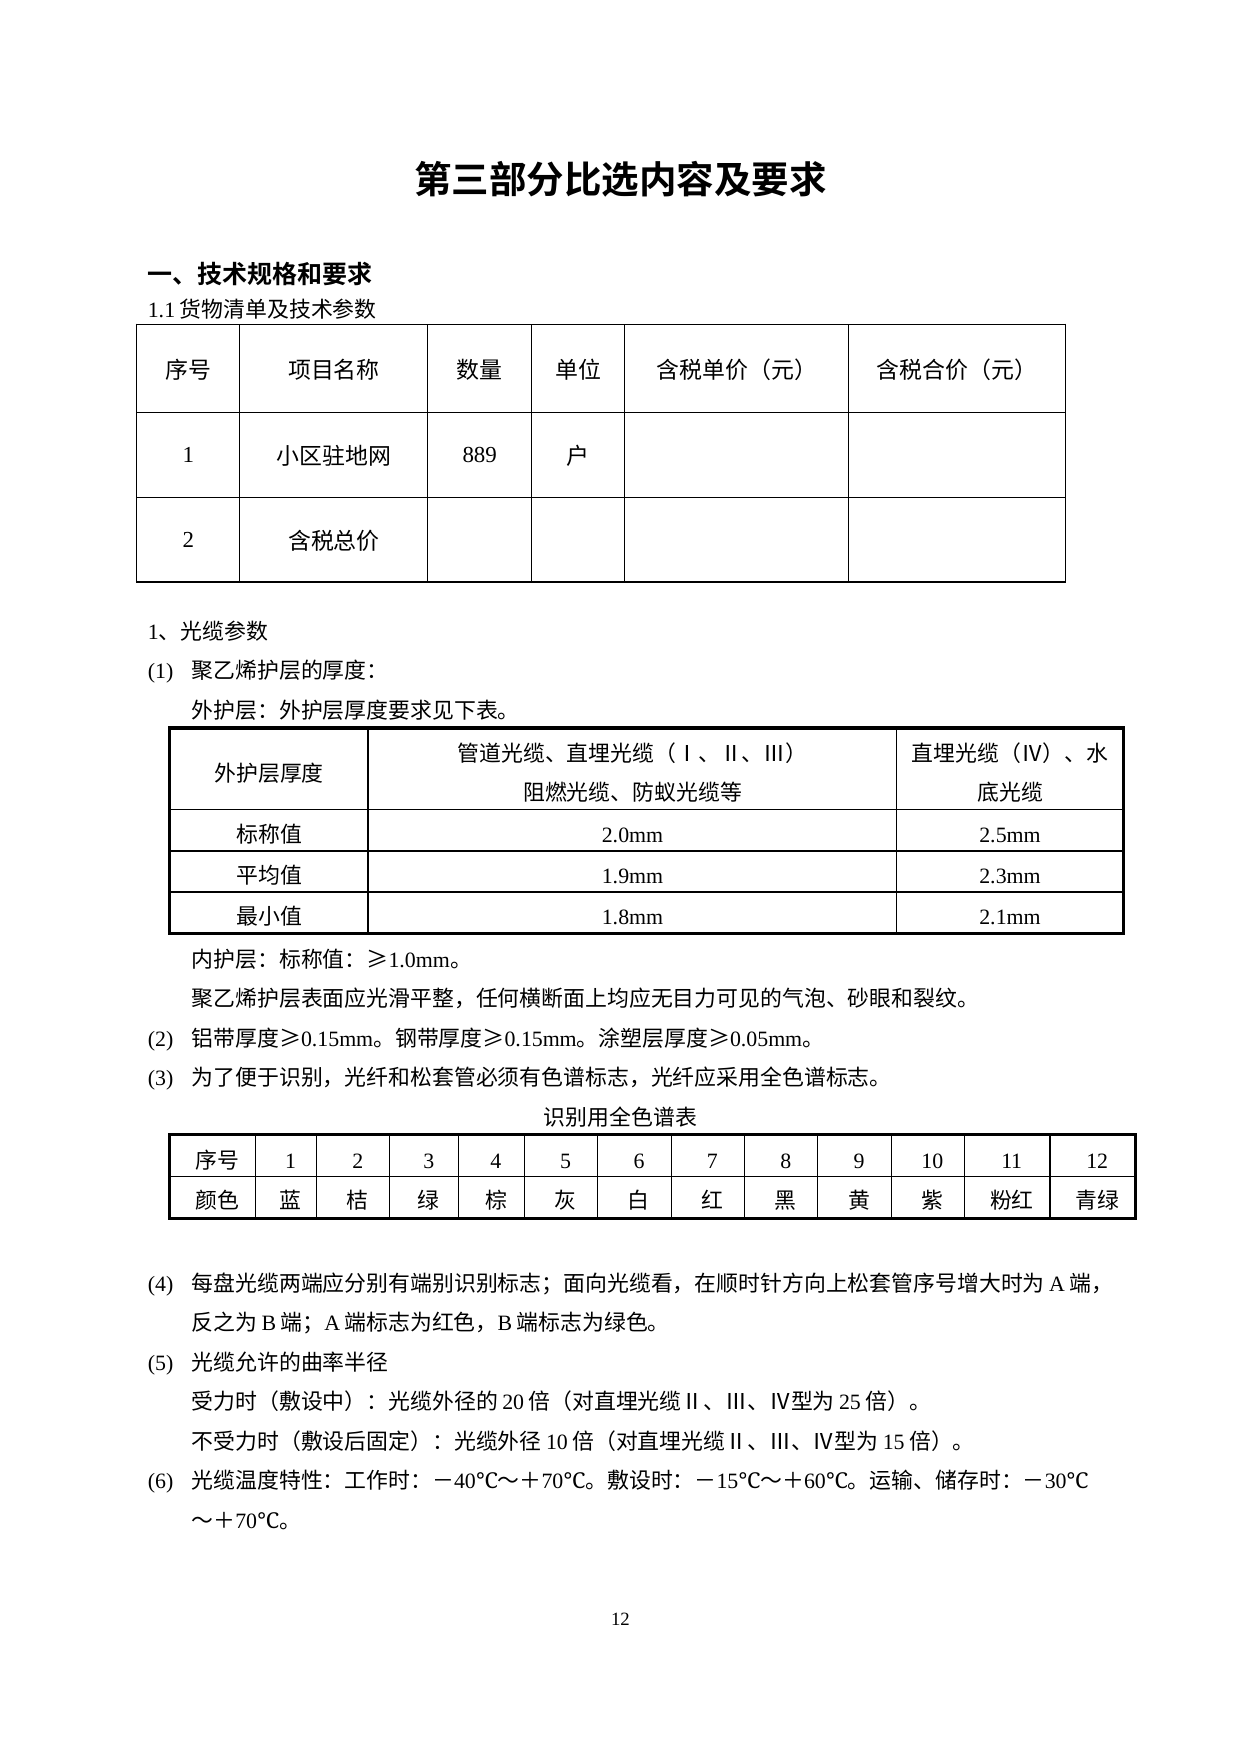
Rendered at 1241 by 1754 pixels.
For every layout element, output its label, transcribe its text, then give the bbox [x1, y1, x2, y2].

table_cell 颜色 [171, 1177, 255, 1217]
table_cell [532, 498, 624, 581]
table_cell 户 [532, 413, 624, 497]
table_cell 黑 [745, 1177, 817, 1217]
table_header 5 [525, 1136, 597, 1176]
table_cell [849, 498, 1065, 581]
list 每盘光缆两端应分别有端别识别标志；面向光缆看，在顺时针方向上松套管序号增大时为A端，反之为B端；A端标志为红色，B端标志为绿色。 [148, 1259, 1092, 1338]
list 聚乙烯护层的厚度： [148, 647, 1092, 687]
table_header 外护层厚度 [171, 730, 367, 809]
list 为了便于识别，光纤和松套管必须有色谱标志，光纤应采用全色谱标志。 [148, 1054, 1092, 1094]
table_cell 2.5mm [897, 810, 1122, 850]
table_header 项目名称 [240, 325, 427, 412]
table_cell 含税总价 [240, 498, 427, 581]
table_cell 紫 [892, 1177, 964, 1217]
table_cell [428, 498, 531, 581]
table_cell 灰 [525, 1177, 597, 1217]
table_header 2 [317, 1136, 389, 1176]
text 一、技术规格和要求 [148, 248, 1092, 292]
table_header 7 [672, 1136, 744, 1176]
table_header 8 [745, 1136, 817, 1176]
table_cell 红 [672, 1177, 744, 1217]
table_header 含税合价（元） [849, 325, 1065, 412]
table_cell 粉红 [965, 1177, 1049, 1217]
table_cell 1 [137, 413, 239, 497]
table_cell 桔 [317, 1177, 389, 1217]
text 不受力时（敷设后固定）：光缆外径10倍（对直埋光缆Ⅱ、Ⅲ、Ⅳ型为15倍）。 [148, 1418, 1092, 1457]
table_cell 标称值 [171, 810, 367, 850]
table_header 3 [390, 1136, 458, 1176]
text 1.1货物清单及技术参数 [148, 292, 1092, 323]
table_cell 小区驻地网 [240, 413, 427, 497]
table_header 序号 [171, 1136, 255, 1176]
list 光缆温度特性：工作时：－40℃～＋70℃。敷设时：－15℃～＋60℃。运输、储存时：－30℃～＋70℃。 [148, 1457, 1092, 1536]
table_header 9 [818, 1136, 891, 1176]
table_header 11 [965, 1136, 1049, 1176]
table_cell 青绿 [1051, 1177, 1134, 1217]
table_header 序号 [137, 325, 239, 412]
table_cell 2.3mm [897, 852, 1122, 891]
table_cell [625, 498, 848, 581]
table_cell 黄 [818, 1177, 891, 1217]
table_header 含税单价（元） [625, 325, 848, 412]
text 受力时（敷设中）：光缆外径的20倍（对直埋光缆Ⅱ、Ⅲ、Ⅳ型为25倍）。 [148, 1378, 1092, 1418]
table_header 10 [892, 1136, 964, 1176]
table_header 单位 [532, 325, 624, 412]
table_header 1 [256, 1136, 316, 1176]
text 识别用全色谱表 [148, 1094, 1092, 1133]
table_header 直埋光缆（Ⅳ）、水底光缆 [897, 730, 1122, 809]
table_cell 平均值 [171, 852, 367, 891]
table_cell 蓝 [256, 1177, 316, 1217]
table_cell 2.1mm [897, 893, 1122, 932]
text 1、光缆参数 [148, 608, 1092, 647]
text 外护层：外护层厚度要求见下表。 [191, 687, 1092, 726]
text 聚乙烯护层表面应光滑平整，任何横断面上均应无目力可见的气泡、砂眼和裂纹。 [148, 975, 1092, 1014]
table_cell 889 [428, 413, 531, 497]
table_cell 2 [137, 498, 239, 581]
table_cell 1.8mm [369, 893, 896, 932]
table_header 6 [598, 1136, 671, 1176]
table_cell 1.9mm [369, 852, 896, 891]
table_header 管道光缆、直埋光缆（Ⅰ、Ⅱ、Ⅲ） 阻燃光缆、防蚁光缆等 [369, 730, 896, 809]
list 铝带厚度≥0.15mm。钢带厚度≥0.15mm。涂塑层厚度≥0.05mm。 [148, 1014, 1092, 1054]
list 光缆允许的曲率半径 [148, 1338, 1092, 1378]
text 内护层：标称值：≥1.0mm。 [148, 935, 1092, 975]
table_cell [849, 413, 1065, 497]
table_cell 白 [598, 1177, 671, 1217]
text 第三部分比选内容及要求 [148, 150, 1092, 204]
table_cell 绿 [390, 1177, 458, 1217]
table_cell 2.0mm [369, 810, 896, 850]
table_header 12 [1051, 1136, 1134, 1176]
table_cell 最小值 [171, 893, 367, 932]
table_cell [625, 413, 848, 497]
table_cell 棕 [459, 1177, 524, 1217]
table_header 数量 [428, 325, 531, 412]
table_header 4 [459, 1136, 524, 1176]
